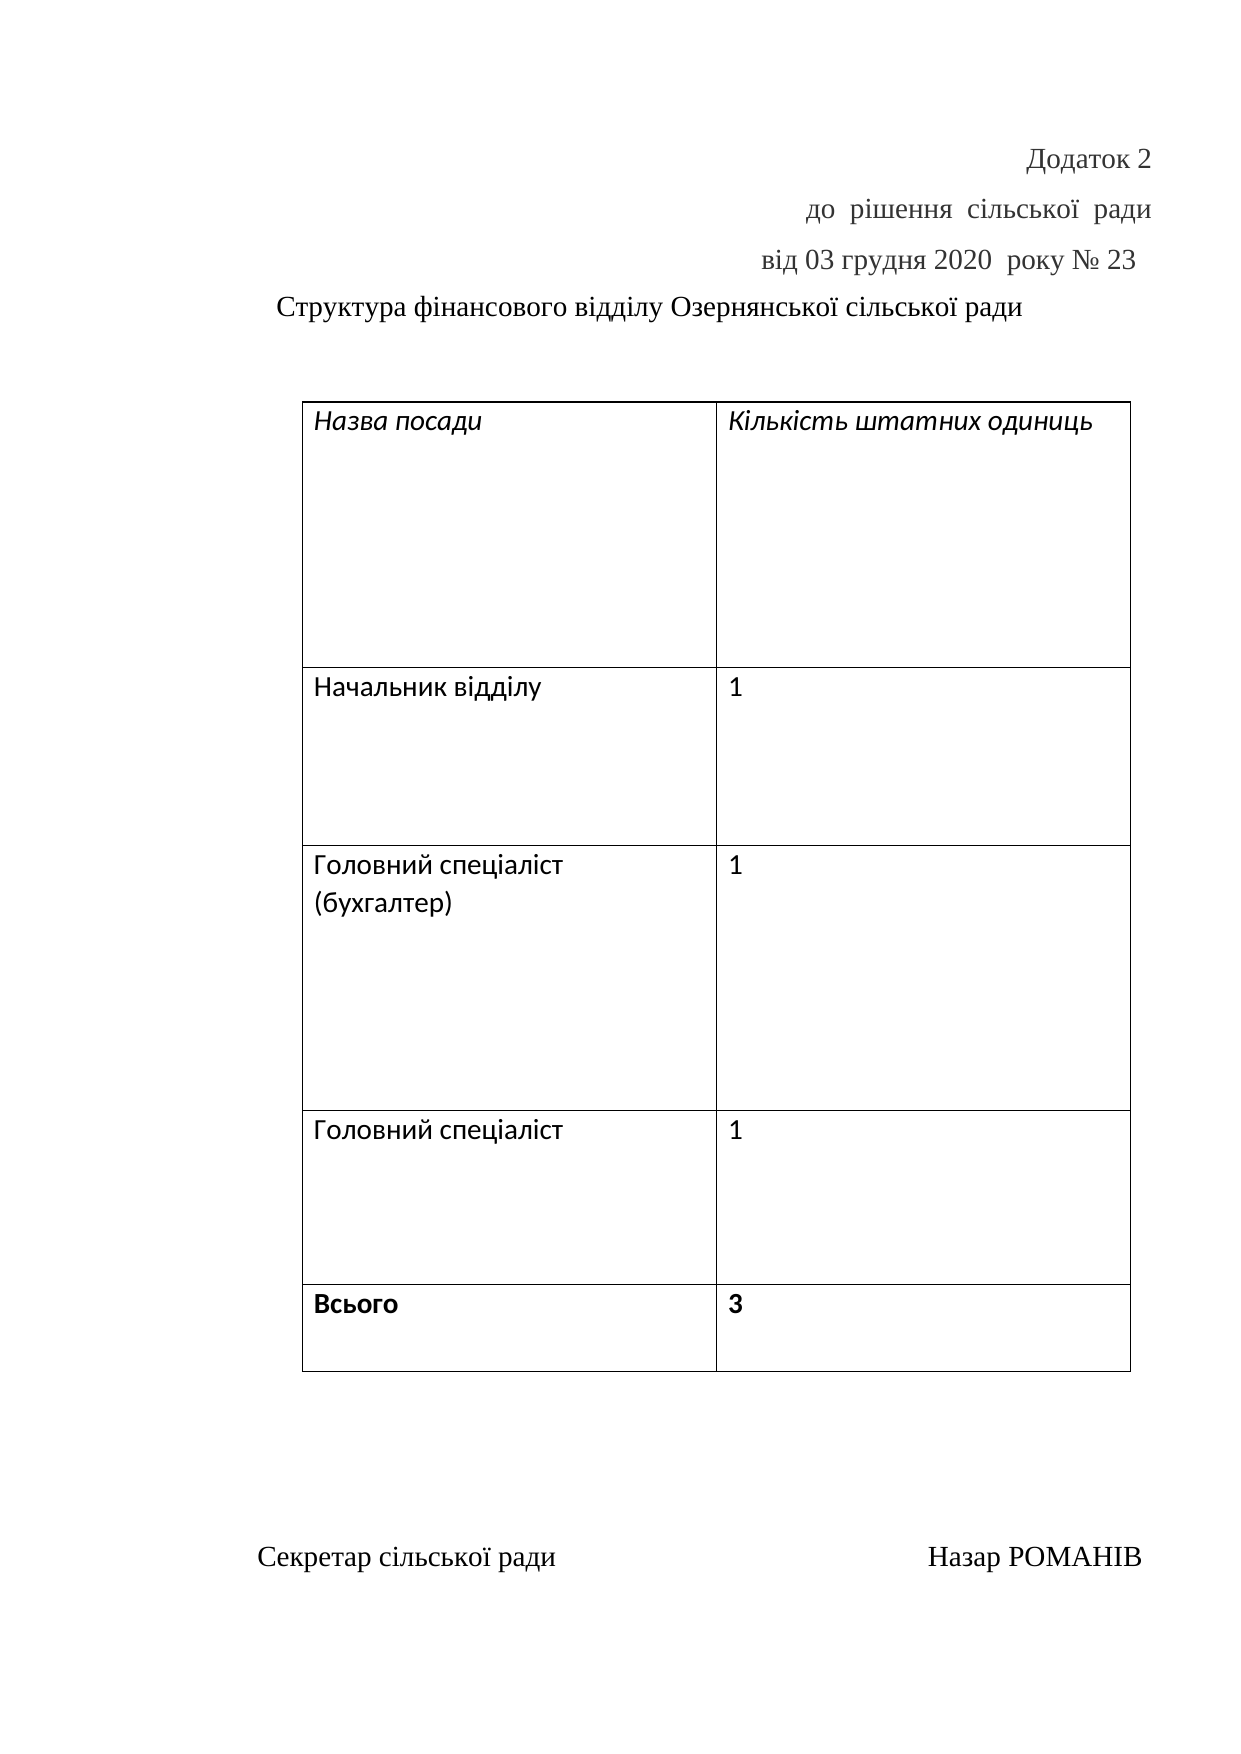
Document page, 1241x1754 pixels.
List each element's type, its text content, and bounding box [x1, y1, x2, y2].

text від 03 грудня 2020 року № 23 [148, 242, 1152, 275]
table_cell 3 [717, 1285, 1130, 1371]
text до рішення сільської ради [148, 192, 1152, 225]
table_cell 1 [717, 1111, 1130, 1284]
table_cell Всього [303, 1285, 716, 1371]
text Додаток 2 [148, 141, 1152, 175]
text Структура фінансового відділу Озернянської сільської ради [148, 289, 1152, 323]
table_cell Головний спеціаліст [303, 1111, 716, 1284]
table_header Назва посади [303, 403, 716, 667]
table_header Кількість штатних одиниць [717, 403, 1130, 667]
table_cell 1 [717, 846, 1130, 1110]
table_cell Головний спеціаліст (бухгалтер) [303, 846, 716, 1110]
text Секретар сільської ради Назар РОМАНІВ [148, 1539, 1152, 1573]
table_cell Начальник відділу [303, 668, 716, 845]
table_cell 1 [717, 668, 1130, 845]
